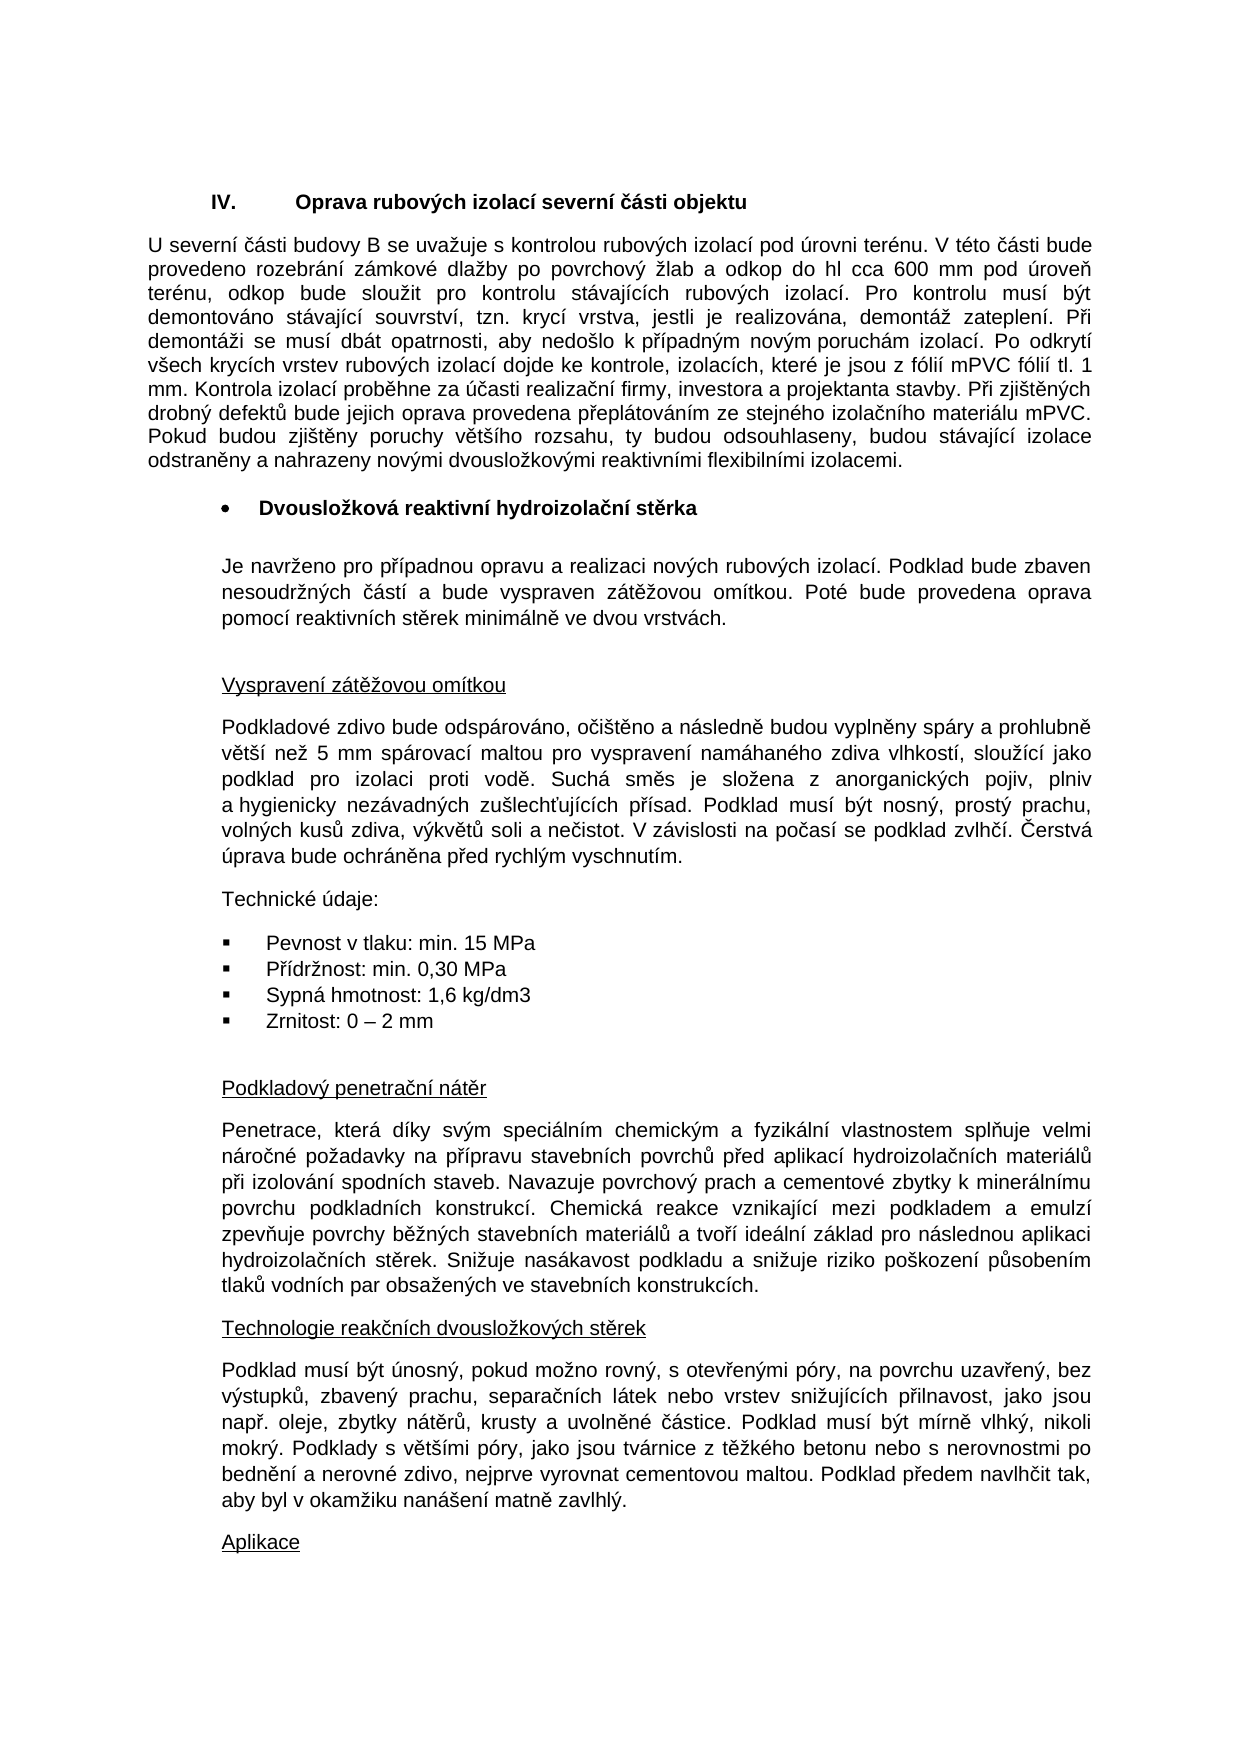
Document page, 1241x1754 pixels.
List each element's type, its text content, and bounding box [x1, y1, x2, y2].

text Podklad musí být únosný, pokud možno rovný, s otevřenými póry, na povrchu uzavřený, bez výstupků, zbavený prachu, separačních látek nebo vrstev snižujících přilnavost, jako jsou např. oleje, zbytky nátěrů, krusty a uvolněné částice. Podklad musí být mírně vlhký, nikoli mokrý. Podklady s většími póry, jako jsou tvárnice z těžkého betonu nebo s nerovnostmi po bednění a nerovné zdivo, nejprve vyrovnat cementovou maltou. Podklad předem navlhčit tak, aby byl v okamžiku nanášení matně zavlhlý. [221, 1358, 1093, 1511]
subtitle Oprava rubových izolací severní části objektu [207, 190, 1093, 214]
text U severní části budovy B se uvažuje s kontrolou rubových izolací pod úrovni terénu. V této části bude provedeno rozebrání zámkové dlažby po povrchový žlab a odkop do hl cca 600 mm pod úroveň terénu, odkop bude sloužit pro kontrolu stávajících rubových izolací. Pro kontrolu musí být demontováno stávající souvrství, tzn. krycí vrstva, jestli je realizována, demontáž zateplení. Při demontáži se musí dbát opatrnosti, aby nedošlo k případným novým poruchám izolací. Po odkrytí všech krycích vrstev rubových izolací dojde ke kontrole, izolacích, které je jsou z fólií mPVC fólií tl. 1 mm. Kontrola izolací proběhne za účasti realizační firmy, investora a projektanta stavby. Při zjištěných drobný defektů bude jejich oprava provedena přeplátováním ze stejného izolačního materiálu mPVC. Pokud budou zjištěny poruchy většího rozsahu, ty budou odsouhlaseny, budou stávající izolace odstraněny a nahrazeny novými dvousložkovými reaktivními flexibilními izolacemi. [148, 233, 1093, 472]
list Dvousložková reaktivní hydroizolační stěrka [221, 496, 1093, 520]
text Technické údaje: [221, 887, 1093, 911]
text Vyspravení zátěžovou omítkou [221, 672, 1093, 696]
text Aplikace [221, 1530, 1093, 1554]
text Podkladový penetrační nátěr [221, 1076, 1093, 1100]
text Je navrženo pro případnou opravu a realizaci nových rubových izolací. Podklad bude zbaven nesoudržných částí a bude vyspraven zátěžovou omítkou. Poté bude provedena oprava pomocí reaktivních stěrek minimálně ve dvou vrstvách. [221, 554, 1093, 630]
text Podkladové zdivo bude odspárováno, očištěno a následně budou vyplněny spáry a prohlubně větší než 5 mm spárovací maltou pro vyspravení namáhaného zdiva vlhkostí, sloužící jako podklad pro izolaci proti vodě. Suchá směs je složena z anorganických pojiv, plniv a hygienicky nezávadných zušlechťujících přísad. Podklad musí být nosný, prostý prachu, volných kusů zdiva, výkvětů soli a nečistot. V závislosti na počasí se podklad zvlhčí. Čerstvá úprava bude ochráněna před rychlým vyschnutím. [221, 715, 1093, 868]
text Technologie reakčních dvousložkových stěrek [221, 1316, 1093, 1340]
list Zrnitost: 0 – 2 mm [221, 1007, 1093, 1033]
list Sypná hmotnost: 1,6 kg/dm3 [221, 981, 1093, 1007]
list Přídržnost: min. 0,30 MPa [221, 955, 1093, 981]
list Pevnost v tlaku: min. 15 MPa [221, 929, 1093, 955]
text Penetrace, která díky svým speciálním chemickým a fyzikální vlastnostem splňuje velmi náročné požadavky na přípravu stavebních povrchů před aplikací hydroizolačních materiálů při izolování spodních staveb. Navazuje povrchový prach a cementové zbytky k minerálnímu povrchu podkladních konstrukcí. Chemická reakce vznikající mezi podkladem a emulzí zpevňuje povrchy běžných stavebních materiálů a tvoří ideální základ pro následnou aplikaci hydroizolačních stěrek. Snižuje nasákavost podkladu a snižuje riziko poškození působením tlaků vodních par obsažených ve stavebních konstrukcích. [221, 1118, 1093, 1297]
